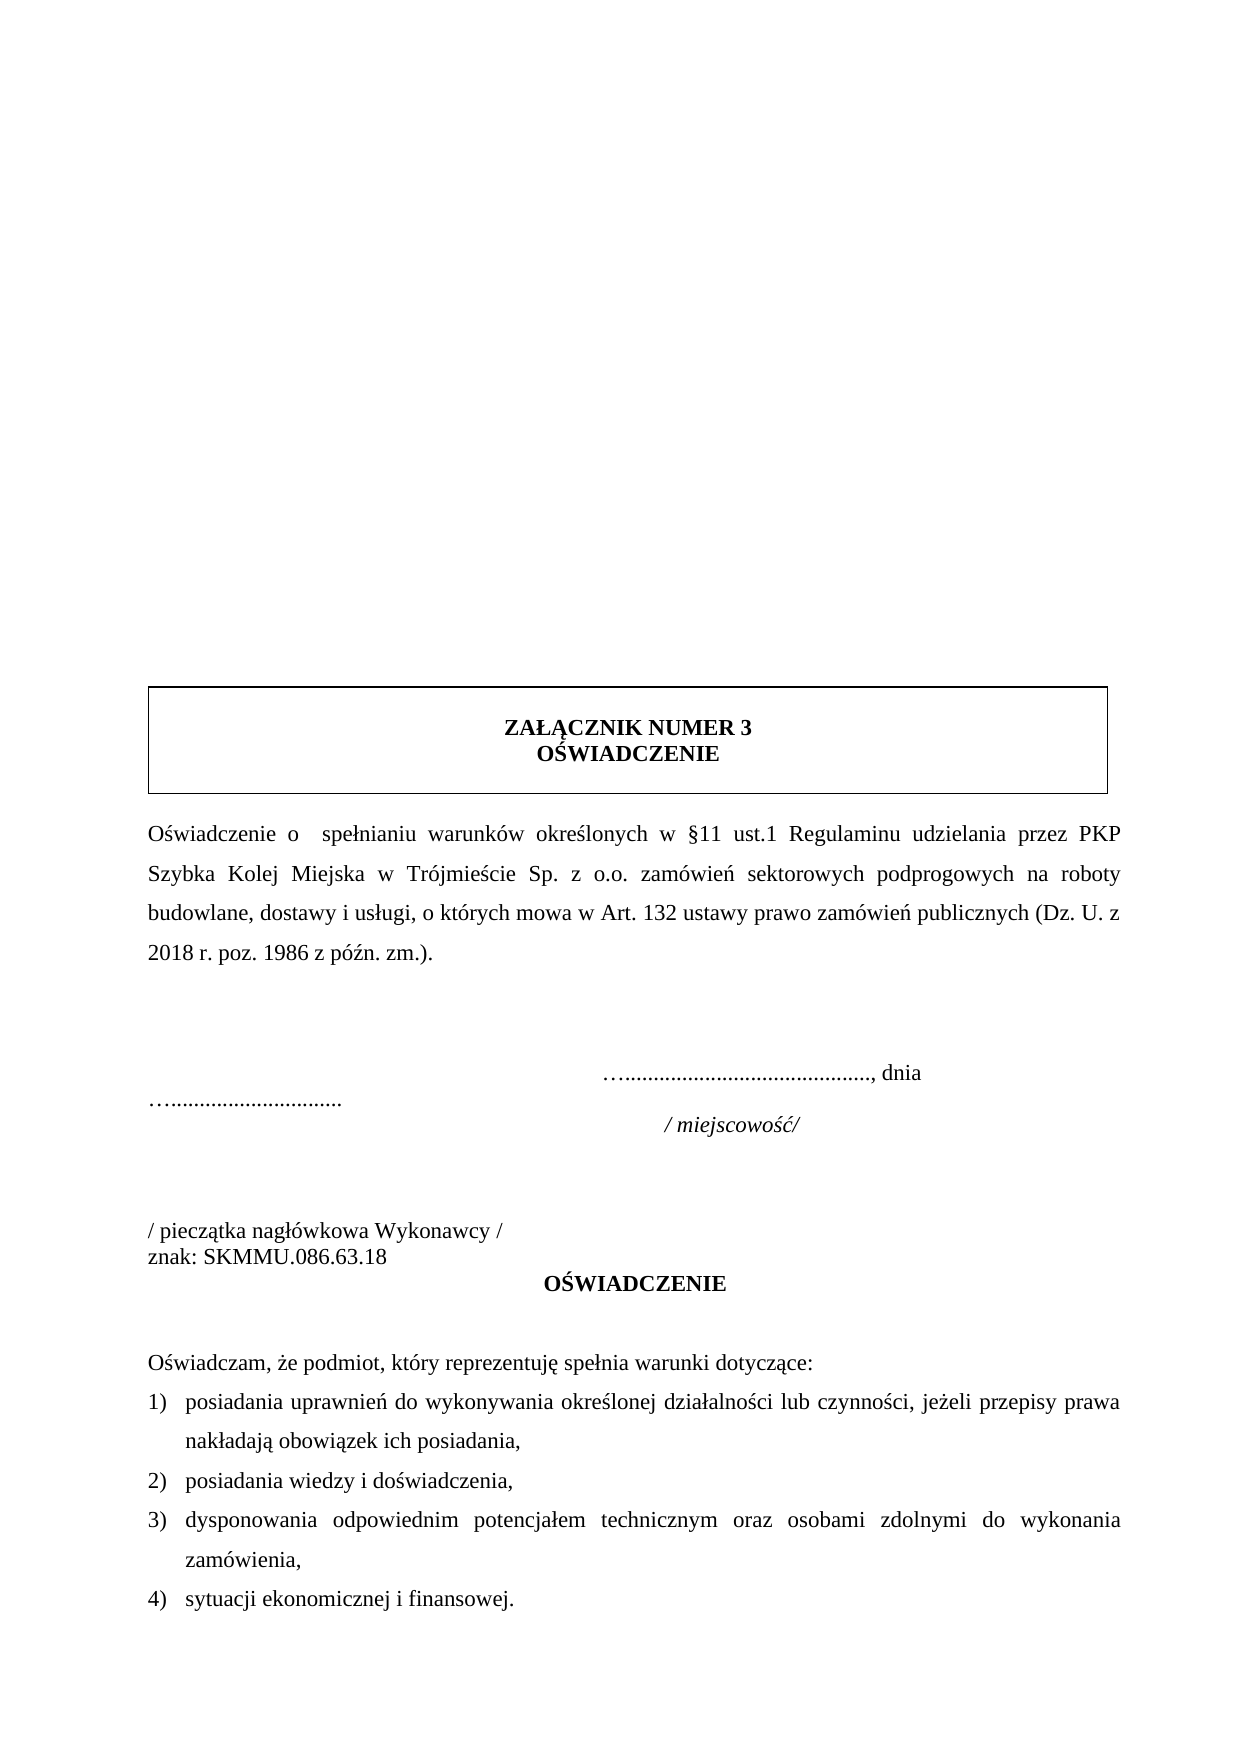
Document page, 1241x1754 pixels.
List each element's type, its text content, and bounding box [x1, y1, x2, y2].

list posiadania wiedzy i doświadczenia, [148, 1467, 1122, 1493]
text …..........................................., dnia ….............................. [148, 1059, 1122, 1112]
table_header ZAŁĄCZNIK NUMER 3 OŚWIADCZENIE [149, 688, 1107, 793]
text OŚWIADCZENIE [148, 1270, 1122, 1296]
text znak: SKMMU.086.63.18 [148, 1243, 1122, 1270]
text / miejscowość/ [148, 1112, 1122, 1138]
list sytuacji ekonomicznej i finansowej. [148, 1586, 1122, 1612]
text Oświadczam, że podmiot, który reprezentuję spełnia warunki dotyczące: [148, 1349, 1122, 1375]
text / pieczątka nagłówkowa Wykonawcy / [148, 1217, 1122, 1243]
list dysponowania odpowiednim potencjałem technicznym oraz osobami zdolnymi do wykonania zamówienia, [148, 1507, 1122, 1572]
list posiadania uprawnień do wykonywania określonej działalności lub czynności, jeżeli przepisy prawa nakładają obowiązek ich posiadania, [148, 1388, 1122, 1454]
text Oświadczenie o spełnianiu warunków określonych w §11 ust.1 Regulaminu udzielania przez PKP Szybka Kolej Miejska w Trójmieście Sp. z o.o. zamówień sektorowych podprogowych na roboty budowlane, dostawy i usługi, o których mowa w Art. 132 ustawy prawo zamówień publicznych (Dz. U. z 2018 r. poz. 1986 z późn. zm.). [148, 820, 1122, 965]
